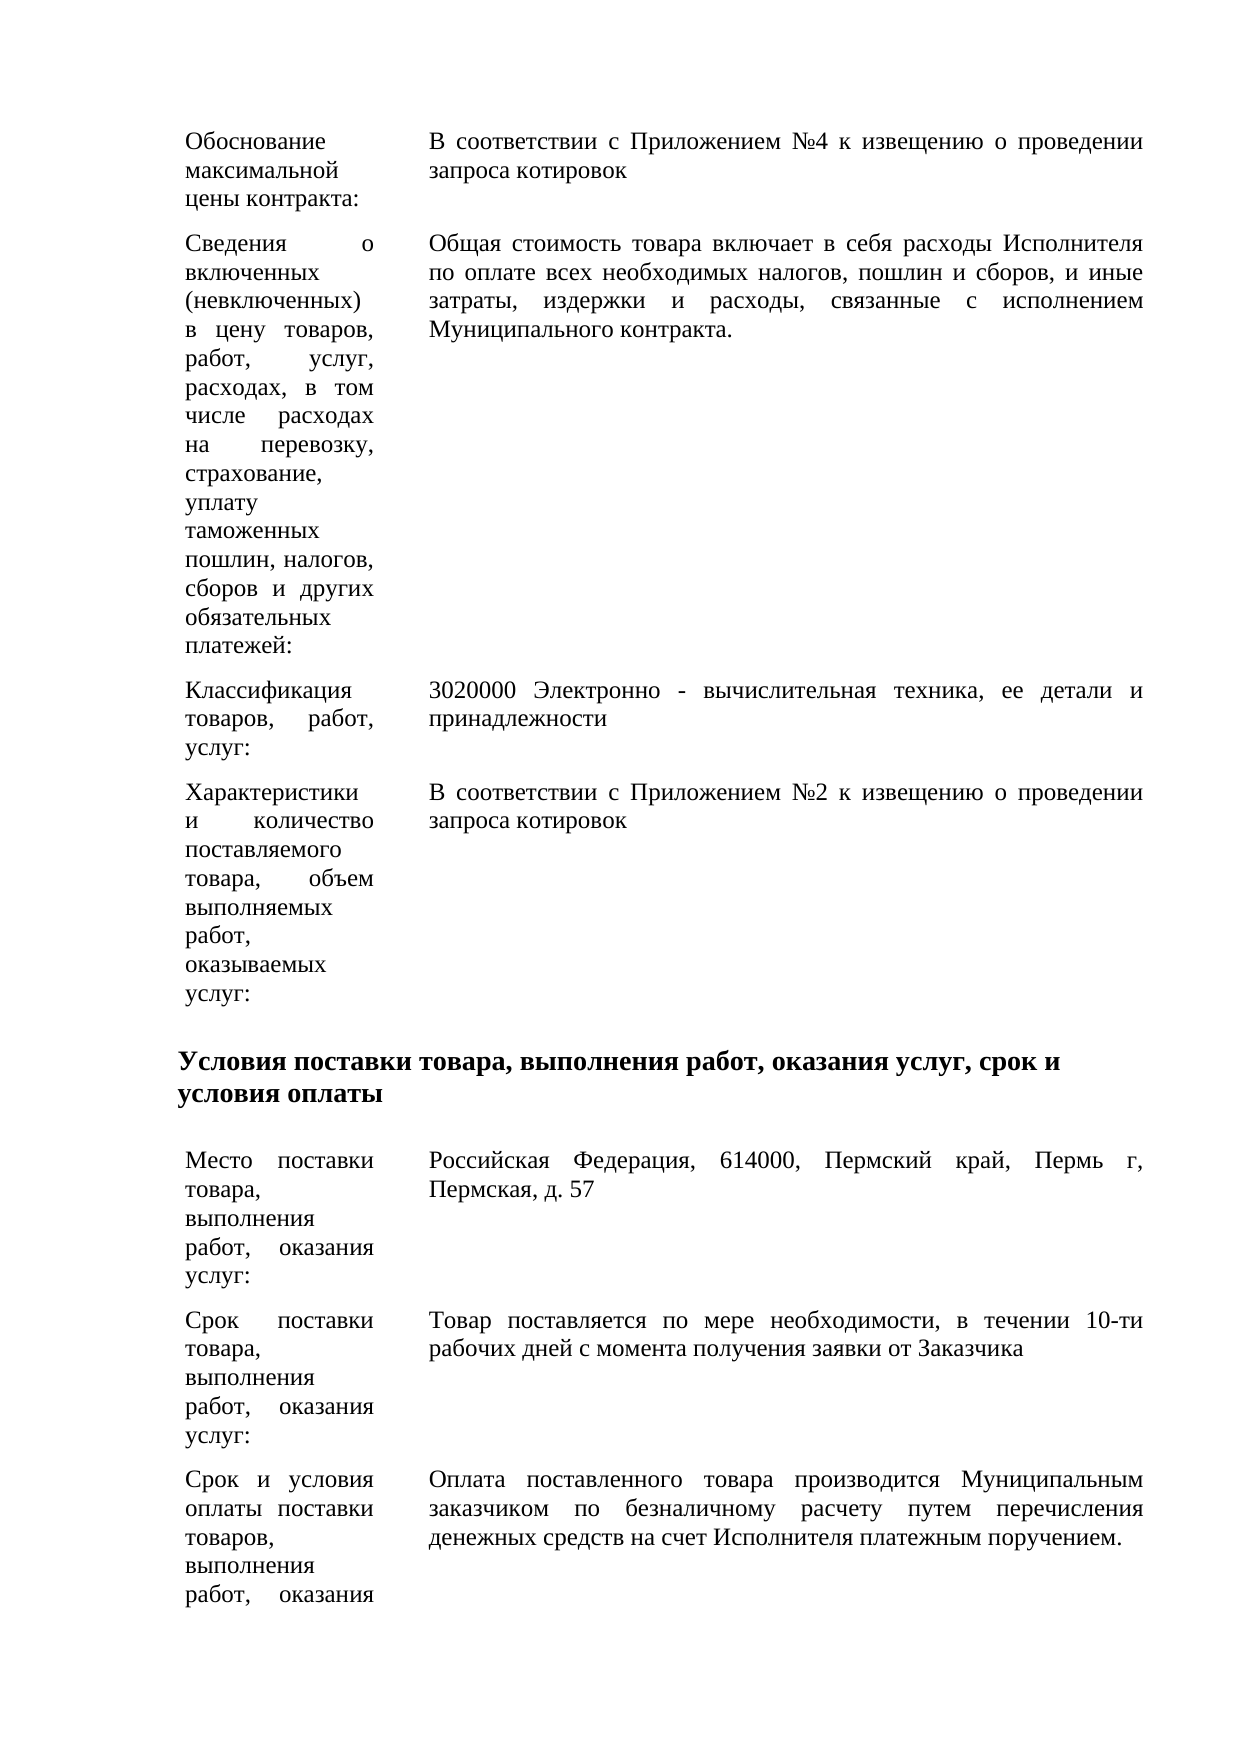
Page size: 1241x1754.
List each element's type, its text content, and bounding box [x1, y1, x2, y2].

table_header Российская Федерация, 614000, Пермский край, Пермь г, Пермская, д. 57 [421, 1138, 1152, 1297]
table_cell В соответствии с Приложением №4 к извещению о проведении запроса котировок [421, 118, 1152, 220]
table_cell Характеристики и количество поставляемого товара, объем выполняемых работ, оказываемых услуг: [177, 769, 421, 1014]
table_cell Срок поставки товара, выполнения работ, оказания услуг: [177, 1297, 421, 1456]
table_cell Классификация товаров, работ, услуг: [177, 667, 421, 769]
table_cell Сведения о включенных (невключенных) в цену товаров, работ, услуг, расходах, в том числе расходах на перевозку, страхование, уплату таможенных пошлин, налогов, сборов и других обязательных платежей: [177, 220, 421, 667]
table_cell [177, 1456, 421, 1616]
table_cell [421, 1456, 1152, 1616]
table_cell Общая стоимость товара включает в себя расходы Исполнителя по оплате всех необходимых налогов, пошлин и сборов, и иные затраты, издержки и расходы, связанные с исполнением Муниципального контракта. [421, 220, 1152, 667]
table_cell Товар поставляется по мере необходимости, в течении 10-ти рабочих дней с момента получения заявки от Заказчика [421, 1297, 1152, 1456]
table_header Место поставки товара, выполнения работ, оказания услуг: [177, 1138, 421, 1297]
table_cell В соответствии с Приложением №2 к извещению о проведении запроса котировок [421, 769, 1152, 1014]
table_cell 3020000 Электронно - вычислительная техника, ее детали и принадлежности [421, 667, 1152, 769]
table_cell Обоснование максимальной цены контракта: [177, 118, 421, 220]
text Условия поставки товара, выполнения работ, оказания услуг, срок и условия оплаты [177, 1043, 1152, 1108]
